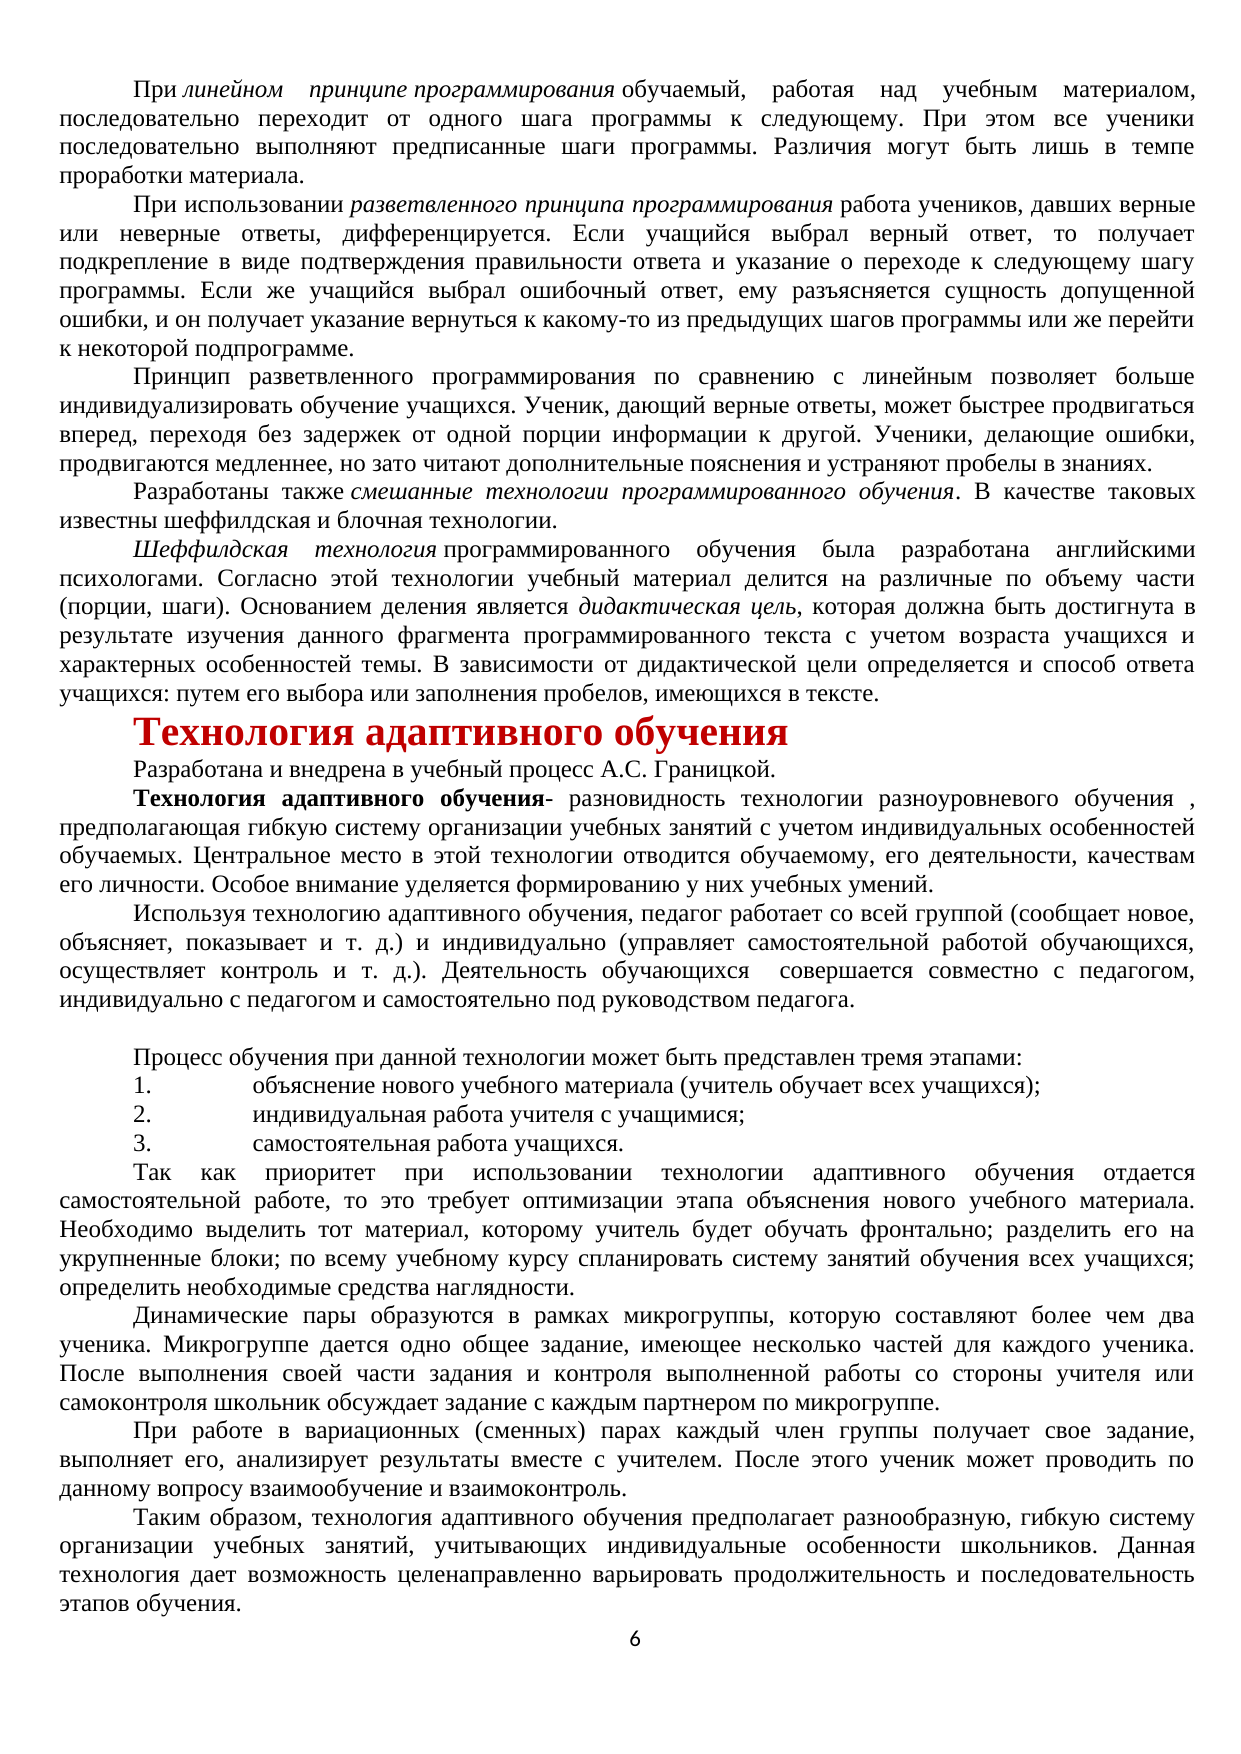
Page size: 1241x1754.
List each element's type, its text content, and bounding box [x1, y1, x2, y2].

text Разработана и внедрена в учебный процесс А.С. Границкой. [59, 754, 1196, 783]
list объяснение нового учебного материала (учитель обучает всех учащихся); [59, 1071, 1196, 1099]
text Технология адаптивного обучения- разновидность технологии разноуровневого обучения , предполагающая гибкую систему организации учебных занятий с учетом индивидуальных особенностей обучаемых. Центральное место в этой технологии отводится обучаемому, его деятельности, качествам его личности. Особое внимание уделяется формированию у них учебных умений. [59, 783, 1196, 898]
text При использовании разветвленного принципа программирования работа учеников, давших верные или неверные ответы, дифференцируется. Если учащийся выбрал верный ответ, то получает подкрепление в виде подтверждения правильности ответа и указание о переходе к следующему шагу программы. Если же учащийся выбрал ошибочный ответ, ему разъясняется сущность допущенной ошибки, и он получает указание вернуться к какому-то из предыдущих шагов программы или же перейти к некоторой подпрограмме. [59, 189, 1196, 361]
text Принцип разветвленного программирования по сравнению с линейным позволяет больше индивидуализировать обучение учащихся. Ученик, дающий верные ответы, может быстрее продвигаться вперед, переходя без задержек от одной порции информации к другой. Ученики, делающие ошибки, продвигаются медленнее, но зато читают дополнительные пояснения и устраняют пробелы в знаниях. [59, 361, 1196, 476]
text Динамические пары образуются в рамках микрогруппы, которую составляют более чем два ученика. Микрогруппе дается одно общее задание, имеющее несколько частей для каждого ученика. После выполнения своей части задания и контроля выполненной работы со стороны учителя или самоконтроля школьник обсуждает задание с каждым партнером по микрогруппе. [59, 1301, 1196, 1416]
text Разработаны также смешанные технологии программированного обучения. В качестве таковых известны шеффилдская и блочная технологии. [59, 476, 1196, 534]
list индивидуальная работа учителя с учащимися; [59, 1099, 1196, 1128]
text При работе в вариационных (сменных) парах каждый член группы получает свое задание, выполняет его, анализирует результаты вместе с учителем. После этого ученик может проводить по данному вопросу взаимообучение и взаимоконтроль. [59, 1416, 1196, 1502]
text Шеффилдская технология программированного обучения была разработана английскими психологами. Согласно этой технологии учебный материал делится на различные по объему части (порции, шаги). Основанием деления является дидактическая цель, которая должна быть достигнута в результате изучения данного фрагмента программированного текста с учетом возраста учащихся и характерных особенностей темы. В зависимости от дидактической цели определяется и способ ответа учащихся: путем его выбора или заполнения пробелов, имеющихся в тексте. [59, 534, 1196, 706]
text Таким образом, технология адаптивного обучения предполагает разнообразную, гибкую систему организации учебных занятий, учитывающих индивидуальные особенности школьников. Данная технология дает возможность целенаправленно варьировать продолжительность и последовательность этапов обучения. [59, 1502, 1196, 1617]
text При линейном принципе программирования обучаемый, работая над учебным материалом, последовательно переходит от одного шага программы к следующему. При этом все ученики последовательно выполняют предписанные шаги программы. Различия могут быть лишь в темпе проработки материала. [59, 74, 1196, 189]
text Используя технологию адаптивного обучения, педагог работает со всей группой (сообщает новое, объясняет, показывает и т. д.) и индивидуально (управляет самостоятельной работой обучающихся, осуществляет контроль и т. д.). Деятельность обучающихся совершается совместно с педагогом, индивидуально с педагогом и самостоятельно под руководством педагога. [59, 898, 1196, 1013]
text Процесс обучения при данной технологии может быть представлен тремя этапами: [59, 1042, 1196, 1071]
text Так как приоритет при использовании технологии адаптивного обучения отдается самостоятельной работе, то это требует оптимизации этапа объяснения нового учебного материала. Необходимо выделить тот материал, которому учитель будет обучать фронтально; разделить его на укрупненные блоки; по всему учебному курсу спланировать систему занятий обучения всех учащихся; определить необходимые средства наглядности. [59, 1157, 1196, 1301]
subtitle Технология адаптивного обучения [59, 706, 1196, 754]
list самостоятельная работа учащихся. [59, 1128, 1196, 1157]
